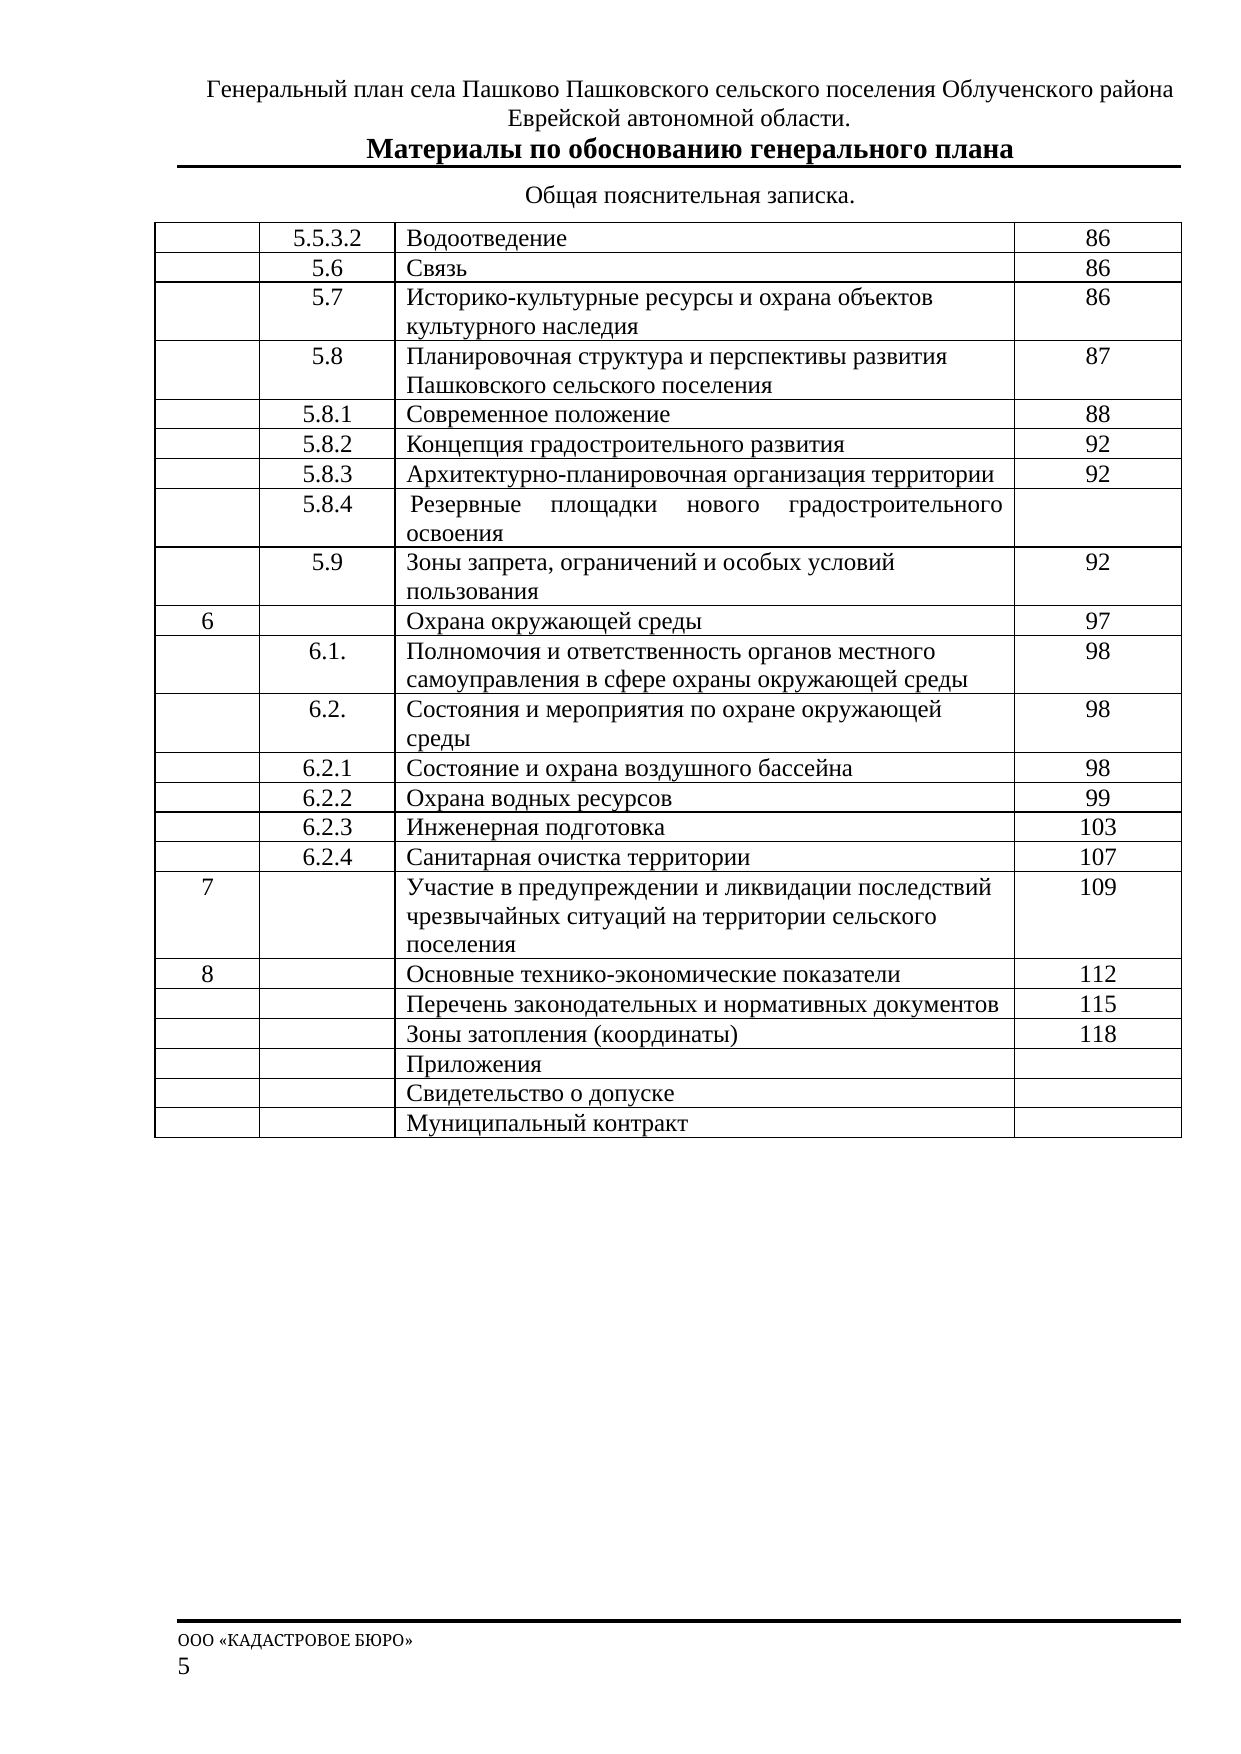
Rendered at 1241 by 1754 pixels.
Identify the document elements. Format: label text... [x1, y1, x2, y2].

table_cell 86 [1015, 283, 1181, 340]
table_cell 87 [1015, 341, 1181, 398]
table_cell 5.8.2 [260, 429, 394, 458]
table_cell 5.7 [260, 283, 394, 340]
table_cell [156, 400, 259, 428]
table_cell [156, 283, 259, 340]
table_cell Историко-культурные ресурсы и охрана объектов культурного наследия [396, 283, 1014, 340]
table_cell [260, 1079, 394, 1107]
table_cell [156, 429, 259, 458]
table_cell [156, 753, 259, 782]
table_cell Охрана окружающей среды [396, 606, 1014, 635]
table_cell Современное положение [396, 400, 1014, 428]
table_cell 115 [1015, 989, 1181, 1018]
table_cell [156, 253, 259, 281]
table_cell Планировочная структура и перспективы развития Пашковского сельского поселения [396, 341, 1014, 398]
table_cell 6.2.2 [260, 783, 394, 811]
table_cell Водоотведение [396, 223, 1014, 252]
table_cell Участие в предупреждении и ликвидации последствий чрезвычайных ситуаций на территории сельского поселения [396, 872, 1014, 958]
table_cell [260, 959, 394, 988]
table_cell 92 [1015, 429, 1181, 458]
table_cell [156, 223, 259, 252]
table_cell [156, 989, 259, 1018]
table_cell 92 [1015, 459, 1181, 488]
table_cell Связь [396, 253, 1014, 281]
table_cell 5.5.3.2 [260, 223, 394, 252]
table_cell [156, 489, 259, 546]
table_cell 6.2.4 [260, 842, 394, 871]
table_cell 112 [1015, 959, 1181, 988]
table_cell [156, 842, 259, 871]
table_cell 5.8.1 [260, 400, 394, 428]
table_cell [156, 1019, 259, 1048]
table_cell Охрана водных ресурсов [396, 783, 1014, 811]
table_cell 86 [1015, 223, 1181, 252]
table_cell 8 [156, 959, 259, 988]
table_cell 6.2.1 [260, 753, 394, 782]
table_cell 92 [1015, 548, 1181, 605]
table_cell [156, 1108, 259, 1137]
table_cell 107 [1015, 842, 1181, 871]
table_cell [260, 1049, 394, 1077]
table_cell 98 [1015, 694, 1181, 752]
table_cell [1015, 1049, 1181, 1077]
table_cell [1015, 1108, 1181, 1137]
table_cell [156, 783, 259, 811]
table_cell 6.2.3 [260, 813, 394, 841]
table_cell Резервные площадки нового градостроительного освоения [396, 489, 1014, 546]
table_cell 103 [1015, 813, 1181, 841]
table_cell 5.8 [260, 341, 394, 398]
table_cell [260, 1108, 394, 1137]
table_cell 6.1. [260, 636, 394, 693]
table_cell 88 [1015, 400, 1181, 428]
table_cell 97 [1015, 606, 1181, 635]
table_cell Перечень законодательных и нормативных документов [396, 989, 1014, 1018]
table_cell Основные технико-экономические показатели [396, 959, 1014, 988]
table_cell Инженерная подготовка [396, 813, 1014, 841]
table_cell 5.8.4 [260, 489, 394, 546]
table_cell Состояния и мероприятия по охране окружающей среды [396, 694, 1014, 752]
table_cell 109 [1015, 872, 1181, 958]
table_cell [156, 1049, 259, 1077]
table_cell [156, 694, 259, 752]
table_cell [1015, 489, 1181, 546]
table_cell Состояние и охрана воздушного бассейна [396, 753, 1014, 782]
table_cell [260, 872, 394, 958]
table_cell [156, 341, 259, 398]
table_cell 7 [156, 872, 259, 958]
table_cell 99 [1015, 783, 1181, 811]
table_cell [260, 606, 394, 635]
table_cell 5.6 [260, 253, 394, 281]
table_cell [1015, 1079, 1181, 1107]
table_cell 5.9 [260, 548, 394, 605]
table_cell 98 [1015, 753, 1181, 782]
table_cell 6.2. [260, 694, 394, 752]
table_cell Зоны запрета, ограничений и особых условий пользования [396, 548, 1014, 605]
table_cell Полномочия и ответственность органов местного самоуправления в сфере охраны окружающей среды [396, 636, 1014, 693]
table_cell [156, 459, 259, 488]
table_cell Свидетельство о допуске [396, 1079, 1014, 1107]
table_cell 118 [1015, 1019, 1181, 1048]
table_cell [156, 548, 259, 605]
table_cell [156, 636, 259, 693]
table_cell [156, 1079, 259, 1107]
table_cell [260, 989, 394, 1018]
table_cell Архитектурно-планировочная организация территории [396, 459, 1014, 488]
table_cell Приложения [396, 1049, 1014, 1077]
table_cell 98 [1015, 636, 1181, 693]
table_cell [156, 813, 259, 841]
table_cell Муниципальный контракт [396, 1108, 1014, 1137]
table_cell 86 [1015, 253, 1181, 281]
table_cell Концепция градостроительного развития [396, 429, 1014, 458]
table_cell Санитарная очистка территории [396, 842, 1014, 871]
table_cell 6 [156, 606, 259, 635]
table_cell [260, 1019, 394, 1048]
table_cell 5.8.3 [260, 459, 394, 488]
table_cell Зоны затопления (координаты) [396, 1019, 1014, 1048]
